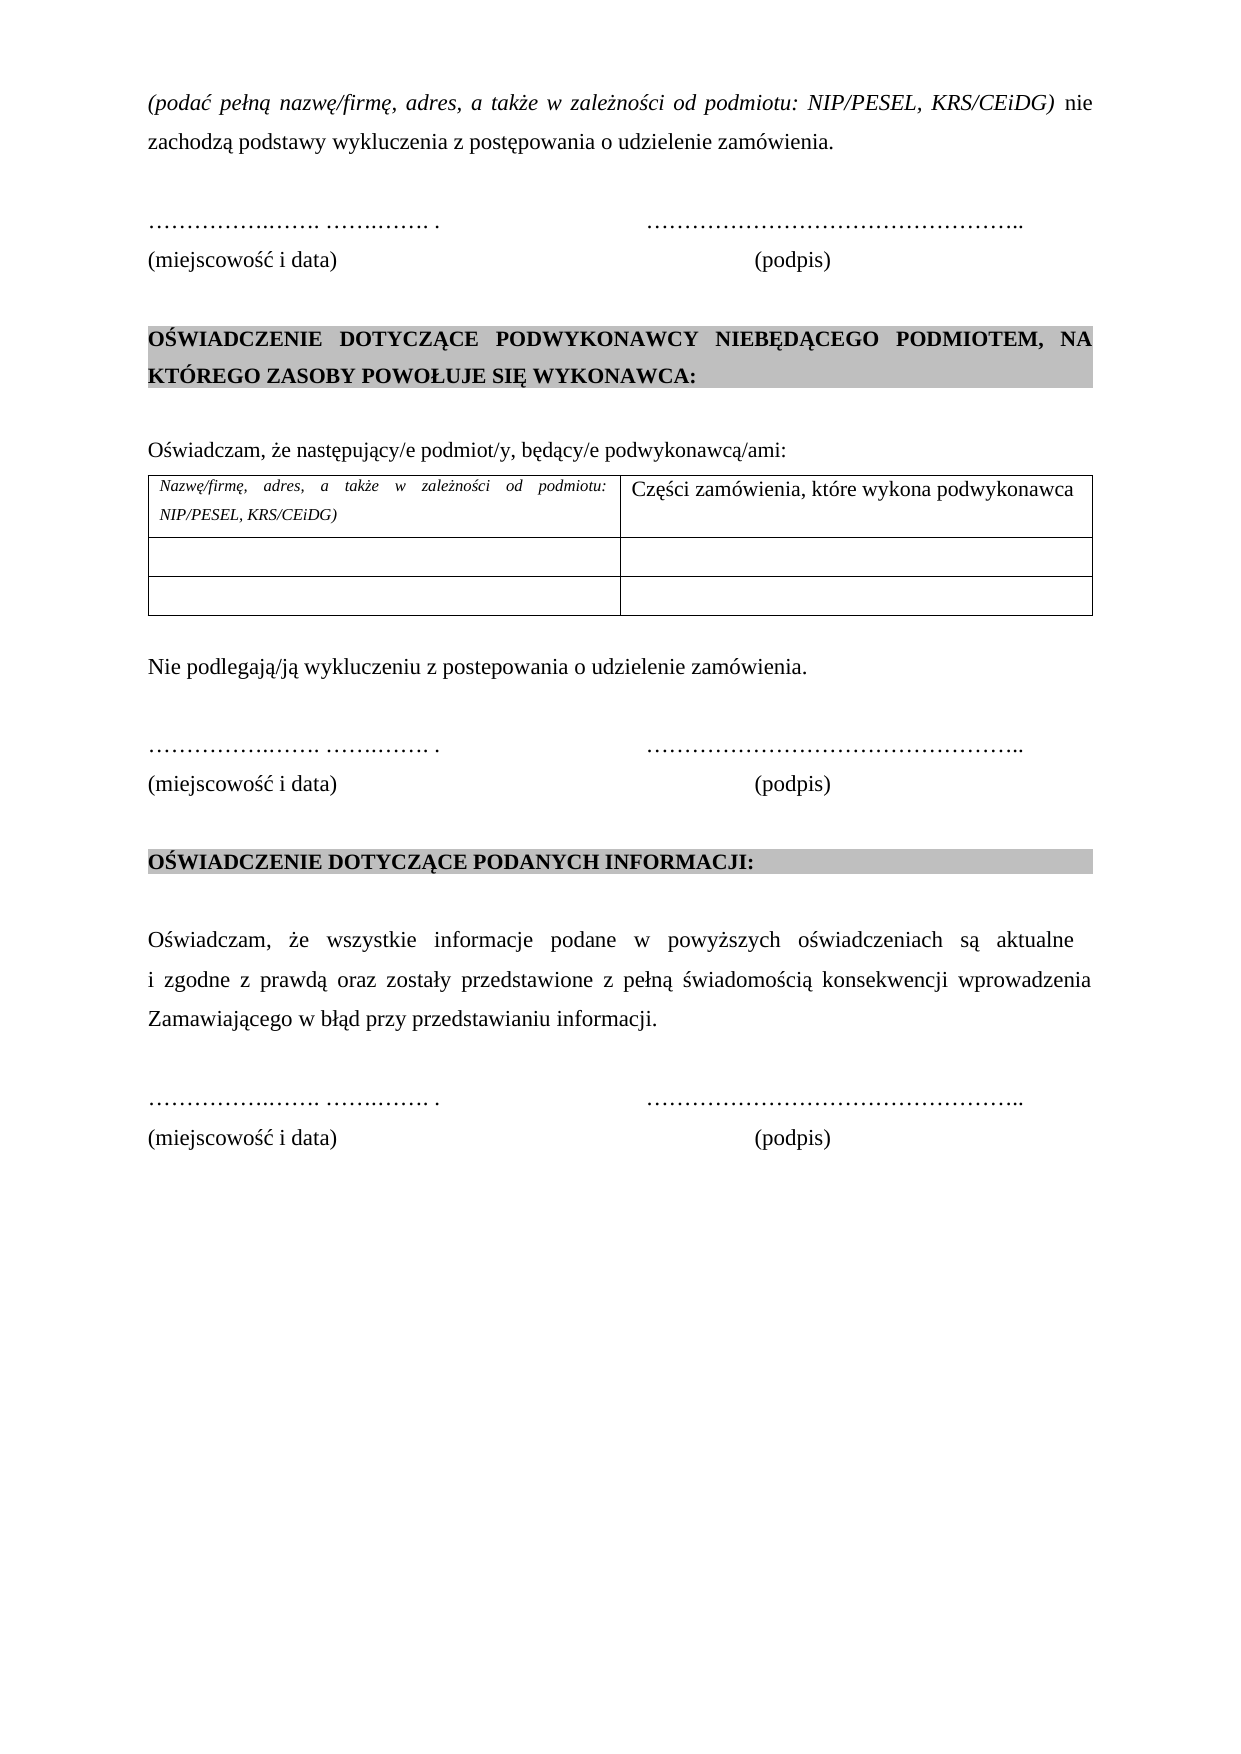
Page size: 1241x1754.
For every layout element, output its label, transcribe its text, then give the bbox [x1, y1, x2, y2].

table_header Części zamówienia, które wykona podwykonawca [621, 476, 1092, 537]
table_cell [149, 577, 620, 614]
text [148, 89, 1093, 154]
table_cell [621, 538, 1092, 576]
text (miejscowość i data) (podpis) [148, 247, 1093, 273]
text OŚWIADCZENIE DOTYCZĄCE PODWYKONAWCY NIEBĘDĄCEGO PODMIOTEM, NA KTÓREGO ZASOBY POWOŁUJE SIĘ WYKONAWCA: [148, 326, 1093, 388]
table_cell [621, 577, 1092, 614]
text …………….……. …….……. . ………………………………………….. [148, 731, 1093, 757]
text …………….……. …….……. . ………………………………………….. [148, 207, 1093, 233]
text (miejscowość i data) (podpis) [148, 770, 1093, 797]
text OŚWIADCZENIE DOTYCZĄCE PODANYCH INFORMACJI: [148, 849, 1093, 874]
text …………….……. …….……. . ………………………………………….. [148, 1084, 1093, 1111]
table_header Nazwę/firmę, adres, a także w zależności od podmiotu: NIP/PESEL, KRS/CEiDG) [149, 476, 620, 537]
text Oświadczam, że wszystkie informacje podane w powyższych oświadczeniach są aktualne i zgodne z prawdą oraz zostały przedstawione z pełną świadomością konsekwencji wprowadzenia Zamawiającego w błąd przy przedstawianiu informacji. [148, 926, 1093, 1032]
text Nie podlegają/ją wykluczeniu z postepowania o udzielenie zamówienia. [148, 653, 1093, 680]
text Oświadczam, że następujący/e podmiot/y, będący/e podwykonawcą/ami: [148, 437, 1093, 462]
text (miejscowość i data) (podpis) [148, 1124, 1093, 1150]
table_cell [149, 538, 620, 576]
